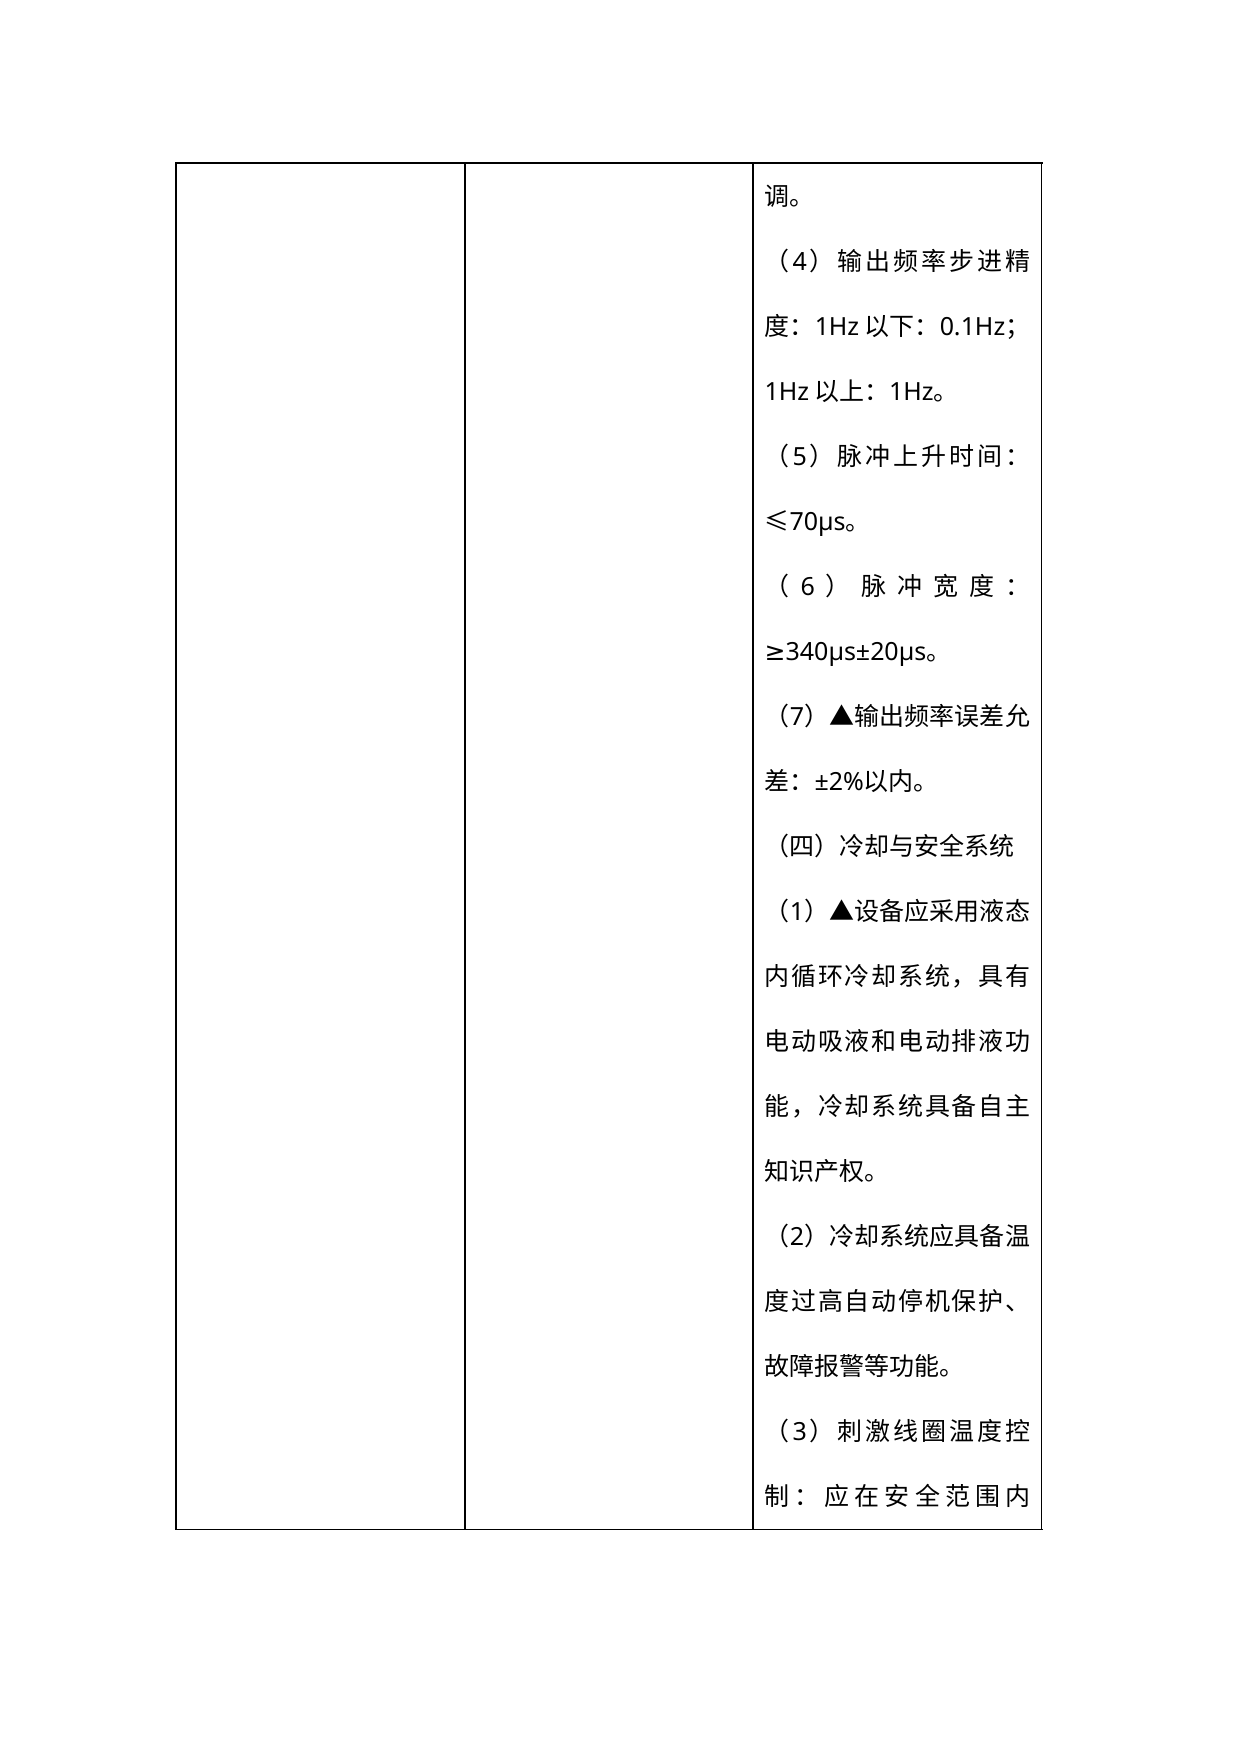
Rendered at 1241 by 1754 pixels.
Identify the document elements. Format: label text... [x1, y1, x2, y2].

table_cell 1 [177, 164, 464, 1528]
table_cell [754, 164, 1041, 1528]
table_cell [466, 164, 752, 1528]
